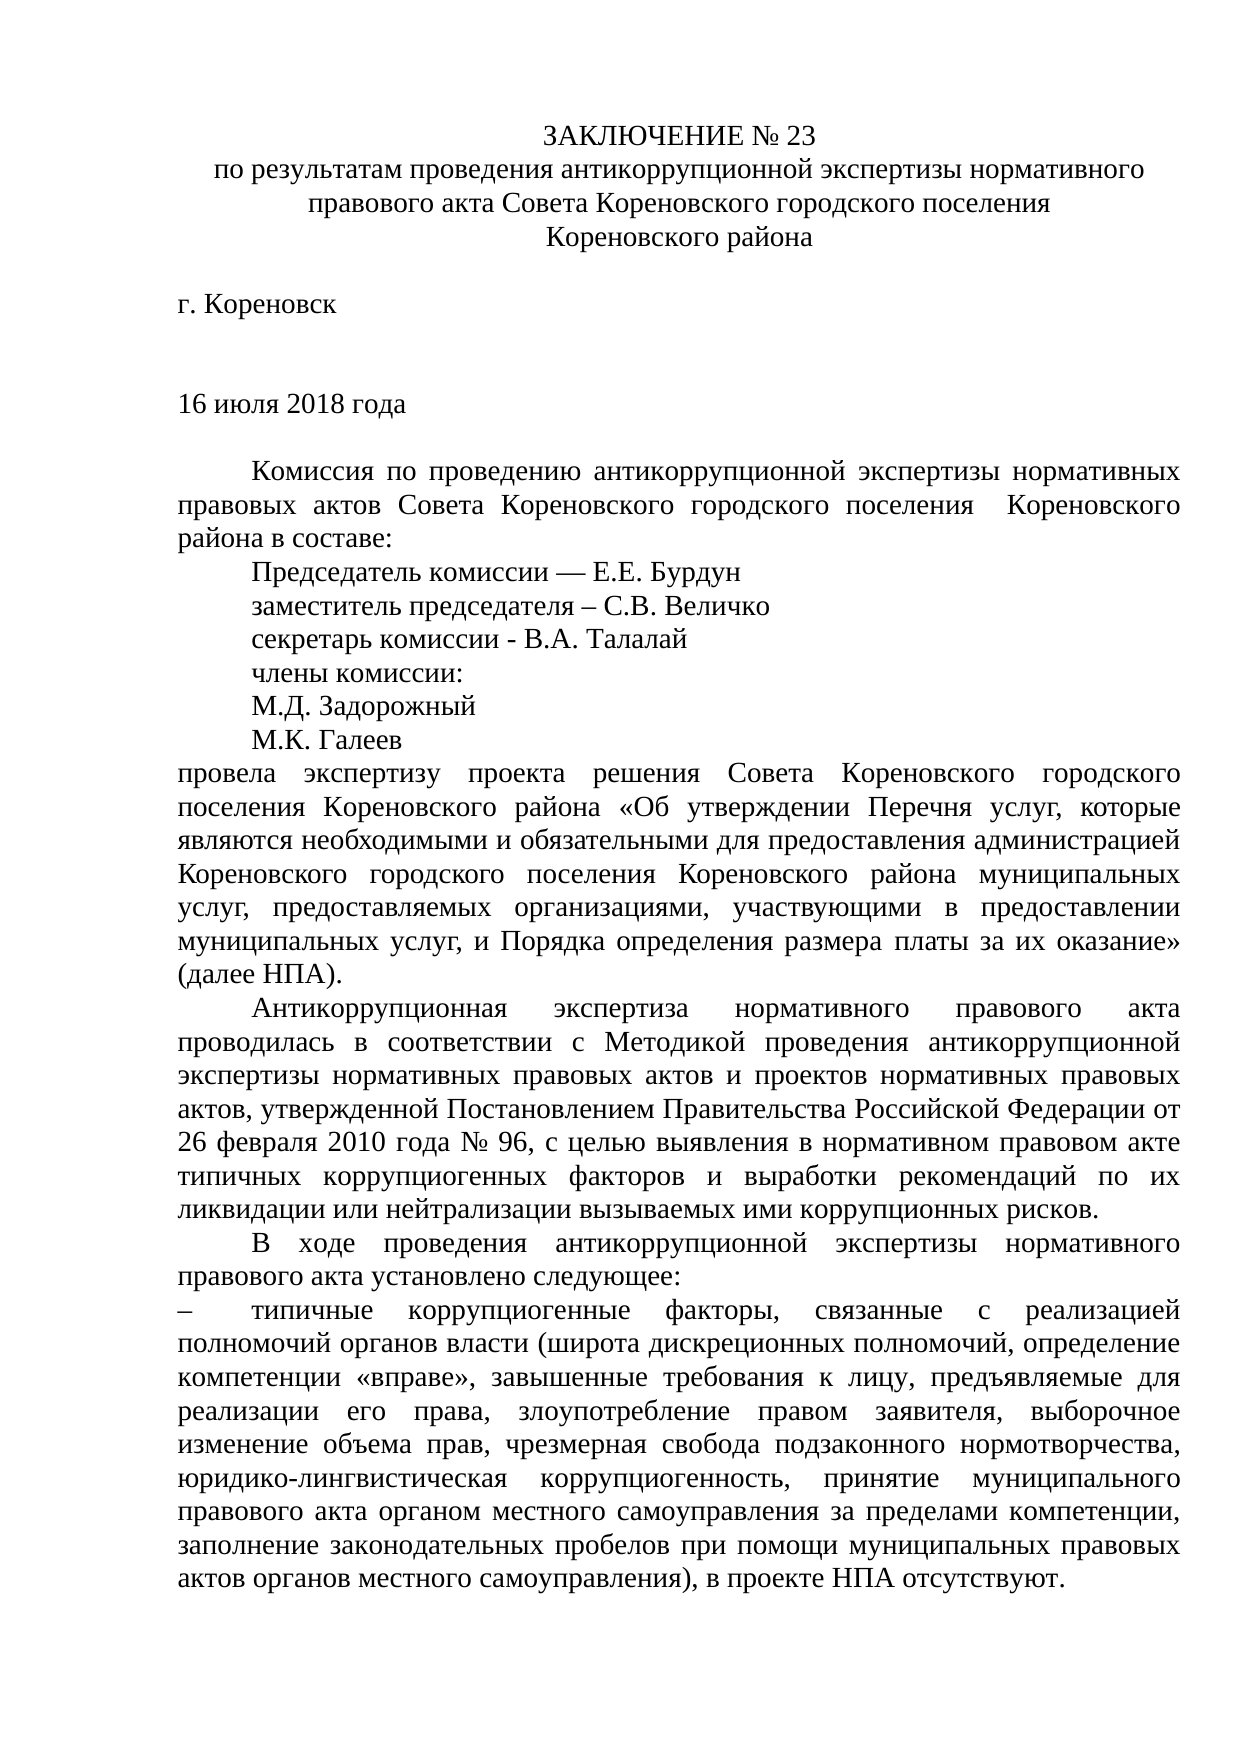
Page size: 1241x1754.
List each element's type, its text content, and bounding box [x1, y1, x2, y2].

text по результатам проведения антикоррупционной экспертизы нормативного правового акта Совета Кореновского городского поселения [177, 152, 1181, 219]
text М.К. Галеев [177, 722, 1181, 755]
text Кореновского района [177, 219, 1181, 252]
text провела экспертизу проекта решения Совета Кореновского городского поселения Кореновского района «Об утверждении Перечня услуг, которые являются необходимыми и обязательными для предоставления администрацией Кореновского городского поселения Кореновского района муниципальных услуг, предоставляемых организациями, участвующими в предоставлении муниципальных услуг, и Порядка определения размера платы за их оказание» (далее НПА). [177, 755, 1181, 990]
text заместитель председателя – С.В. Величко [177, 588, 1181, 621]
text В ходе проведения антикоррупционной экспертизы нормативного правового акта установлено следующее: [177, 1225, 1181, 1292]
text М.Д. Задорожный [177, 688, 1181, 722]
text секретарь комиссии - В.А. Талалай [177, 621, 1181, 655]
text Антикоррупционная экспертиза нормативного правового акта проводилась в соответствии с Методикой проведения антикоррупционной экспертизы нормативных правовых актов и проектов нормативных правовых актов, утвержденной Постановлением Правительства Российской Федерации от 26 февраля 2010 года № 96, с целью выявления в нормативном правовом акте типичных коррупциогенных факторов и выработки рекомендаций по их ликвидации или нейтрализации вызываемых ими коррупционных рисков. [177, 990, 1181, 1225]
text 16 июля 2018 года [177, 386, 1181, 420]
text члены комиссии: [177, 655, 1181, 688]
text – типичные коррупциогенные факторы, связанные с реализацией полномочий органов власти (широта дискреционных полномочий, определение компетенции «вправе», завышенные требования к лицу, предъявляемые для реализации его права, злоупотребление правом заявителя, выборочное изменение объема прав, чрезмерная свобода подзаконного нормотворчества, юридико-лингвистическая коррупциогенность, принятие муниципального правового акта органом местного самоуправления за пределами компетенции, заполнение законодательных пробелов при помощи муниципальных правовых актов органов местного самоуправления), в проекте НПА отсутствуют. [177, 1292, 1181, 1594]
text г. Кореновск [177, 286, 1181, 319]
text Комиссия по проведению антикоррупционной экспертизы нормативных правовых актов Совета Кореновского городского поселения Кореновского района в составе: [177, 453, 1181, 554]
text Председатель комиссии — Е.Е. Бурдун [177, 554, 1181, 588]
text ЗАКЛЮЧЕНИЕ № 23 [177, 118, 1181, 152]
